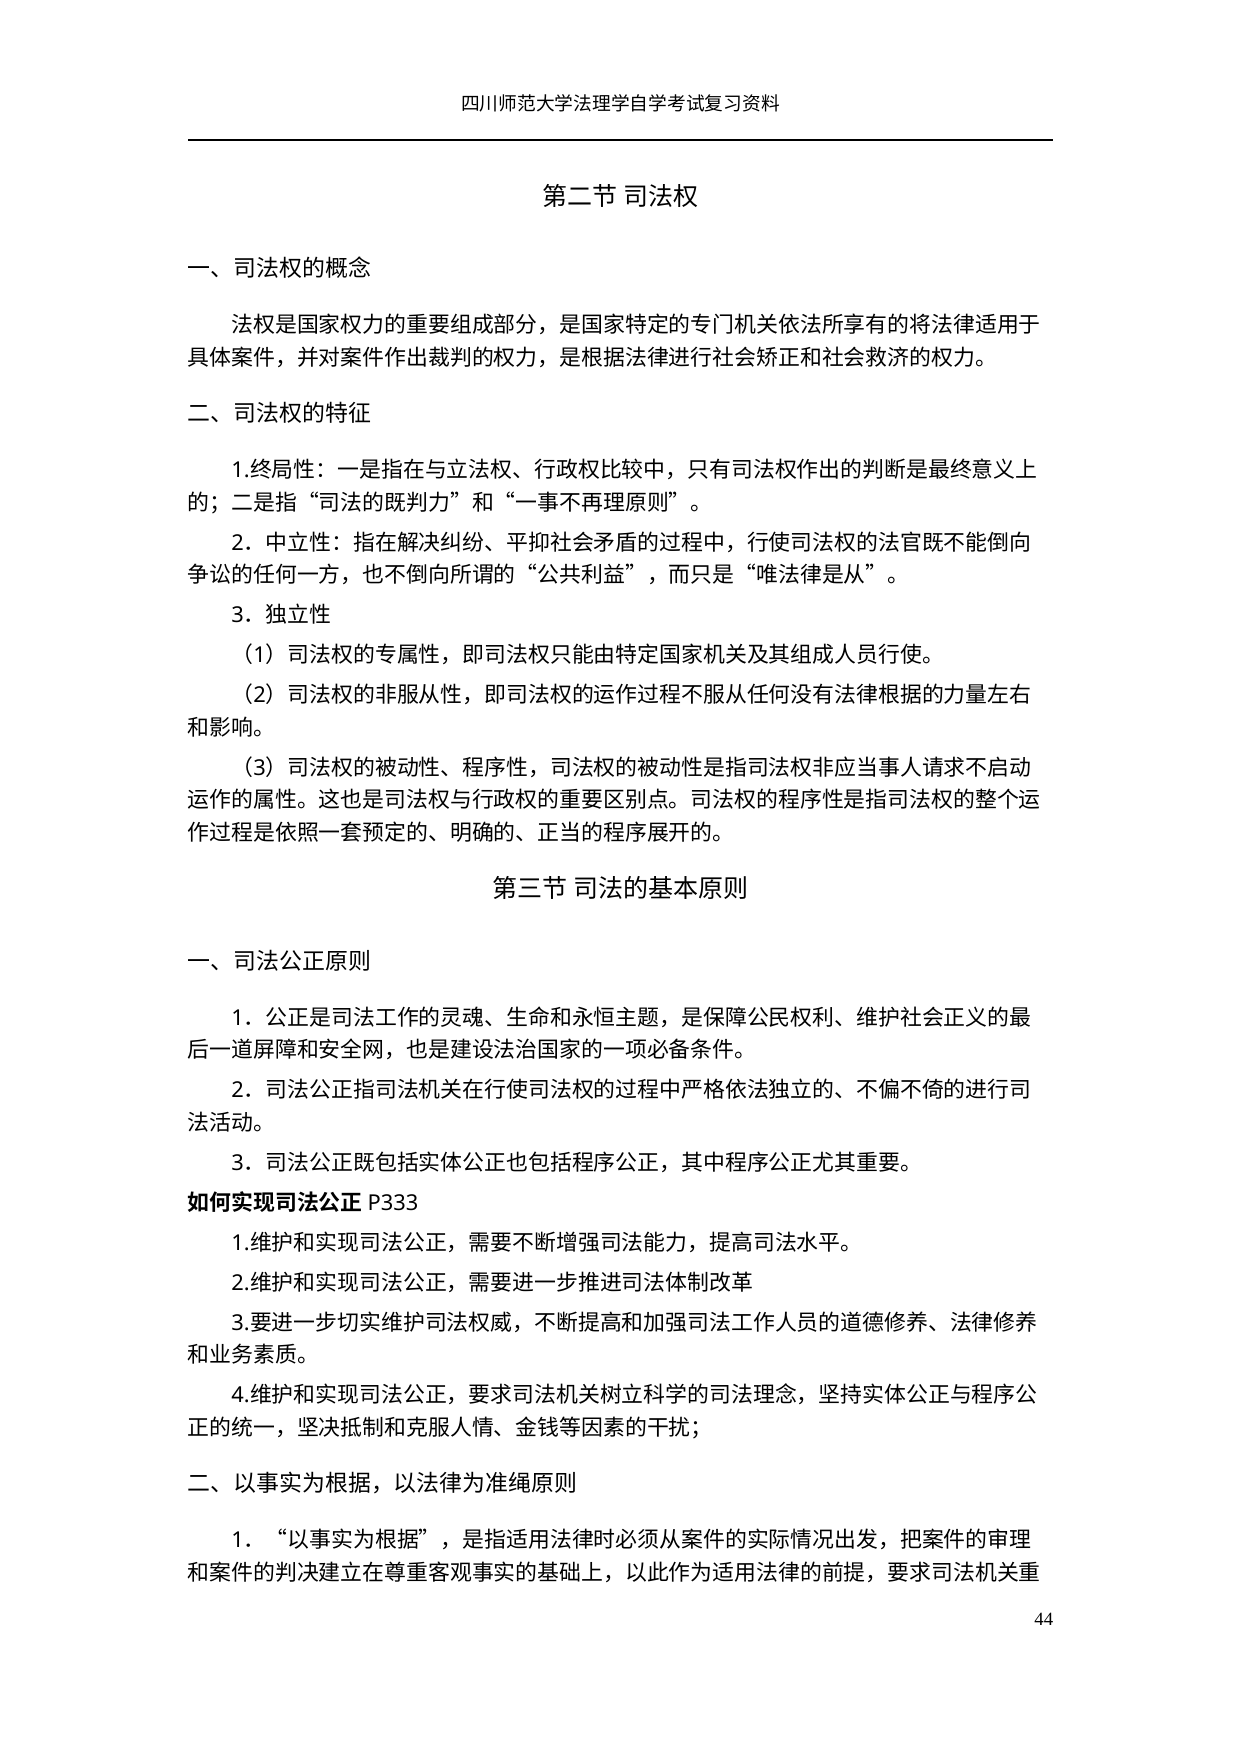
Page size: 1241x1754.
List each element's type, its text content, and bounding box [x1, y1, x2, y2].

text 如何实现司法公正 P333 [187, 1184, 1053, 1217]
text （2）司法权的非服从性，即司法权的运作过程不服从任何没有法律根据的力量左右和影响。 [187, 677, 1053, 742]
text 2．司法公正指司法机关在行使司法权的过程中严格依法独立的、不偏不倚的进行司法活动。 [187, 1072, 1053, 1137]
text 二、以事实为根据，以法律为准绳原则 [187, 1449, 1053, 1514]
text 一、司法公正原则 [187, 927, 1053, 992]
text 二、司法权的特征 [187, 379, 1053, 444]
text 法权是国家权力的重要组成部分，是国家特定的专门机关依法所享有的将法律适用于具体案件，并对案件作出裁判的权力，是根据法律进行社会矫正和社会救济的权力。 [187, 307, 1053, 372]
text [187, 1522, 1053, 1587]
text 3.要进一步切实维护司法权威，不断提高和加强司法工作人员的道德修养、法律修养和业务素质。 [187, 1304, 1053, 1369]
text 一、司法权的概念 [187, 234, 1053, 299]
text 第三节 司法的基本原则 [187, 854, 1053, 919]
text （3）司法权的被动性、程序性，司法权的被动性是指司法权非应当事人请求不启动运作的属性。这也是司法权与行政权的重要区别点。司法权的程序性是指司法权的整个运作过程是依照一套预定的、明确的、正当的程序展开的。 [187, 749, 1053, 847]
text 4.维护和实现司法公正，要求司法机关树立科学的司法理念，坚持实体公正与程序公正的统一，坚决抵制和克服人情、金钱等因素的干扰； [187, 1377, 1053, 1442]
text （1）司法权的专属性，即司法权只能由特定国家机关及其组成人员行使。 [187, 637, 1053, 669]
text 3．司法公正既包括实体公正也包括程序公正，其中程序公正尤其重要。 [187, 1144, 1053, 1177]
text 第二节 司法权 [187, 162, 1053, 227]
text 1.维护和实现司法公正，需要不断增强司法能力，提高司法水平。 [187, 1224, 1053, 1257]
text 1．公正是司法工作的灵魂、生命和永恒主题，是保障公民权利、维护社会正义的最后一道屏障和安全网，也是建设法治国家的一项必备条件。 [187, 999, 1053, 1064]
text 2.维护和实现司法公正，需要进一步推进司法体制改革 [187, 1264, 1053, 1297]
text 2．中立性：指在解决纠纷、平抑社会矛盾的过程中，行使司法权的法官既不能倒向争讼的任何一方，也不倒向所谓的“公共利益”，而只是“唯法律是从”。 [187, 524, 1053, 589]
text 1.终局性：一是指在与立法权、行政权比较中，只有司法权作出的判断是最终意义上的；二是指“司法的既判力”和“一事不再理原则”。 [187, 452, 1053, 517]
text 3．独立性 [187, 597, 1053, 629]
